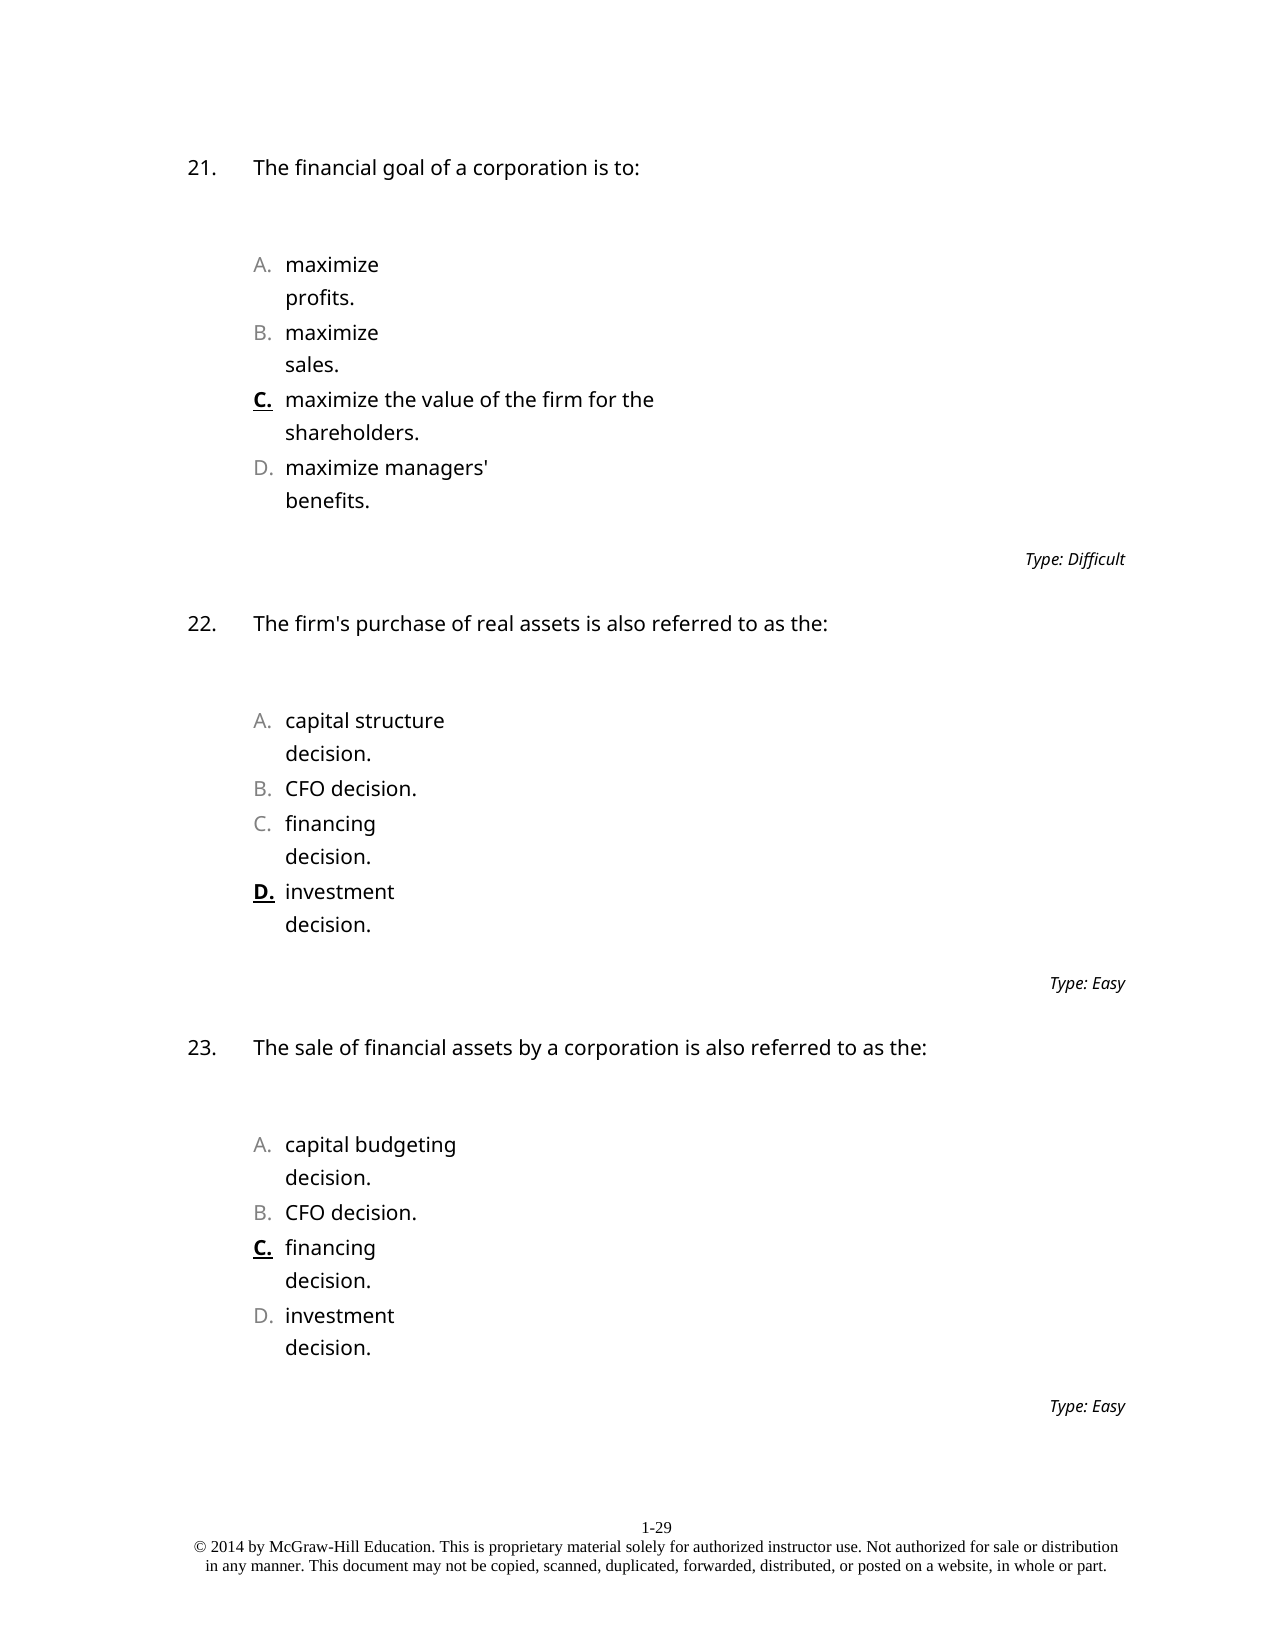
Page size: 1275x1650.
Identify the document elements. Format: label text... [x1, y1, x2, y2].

table_header 23. [188, 1033, 253, 1366]
table_header Type: Easy [188, 1395, 1125, 1454]
table_header Type: Difficult [188, 548, 1125, 606]
table_header Type: Easy [188, 971, 1125, 1030]
table_header 21. [188, 153, 253, 518]
table_header 22. [188, 609, 253, 942]
table_header The sale of financial assets by a corporation is also referred to as the: [253, 1033, 1125, 1366]
table_header The firm's purchase of real assets is also referred to as the: [253, 609, 1125, 942]
table_header The financial goal of a corporation is to: [253, 153, 1125, 518]
